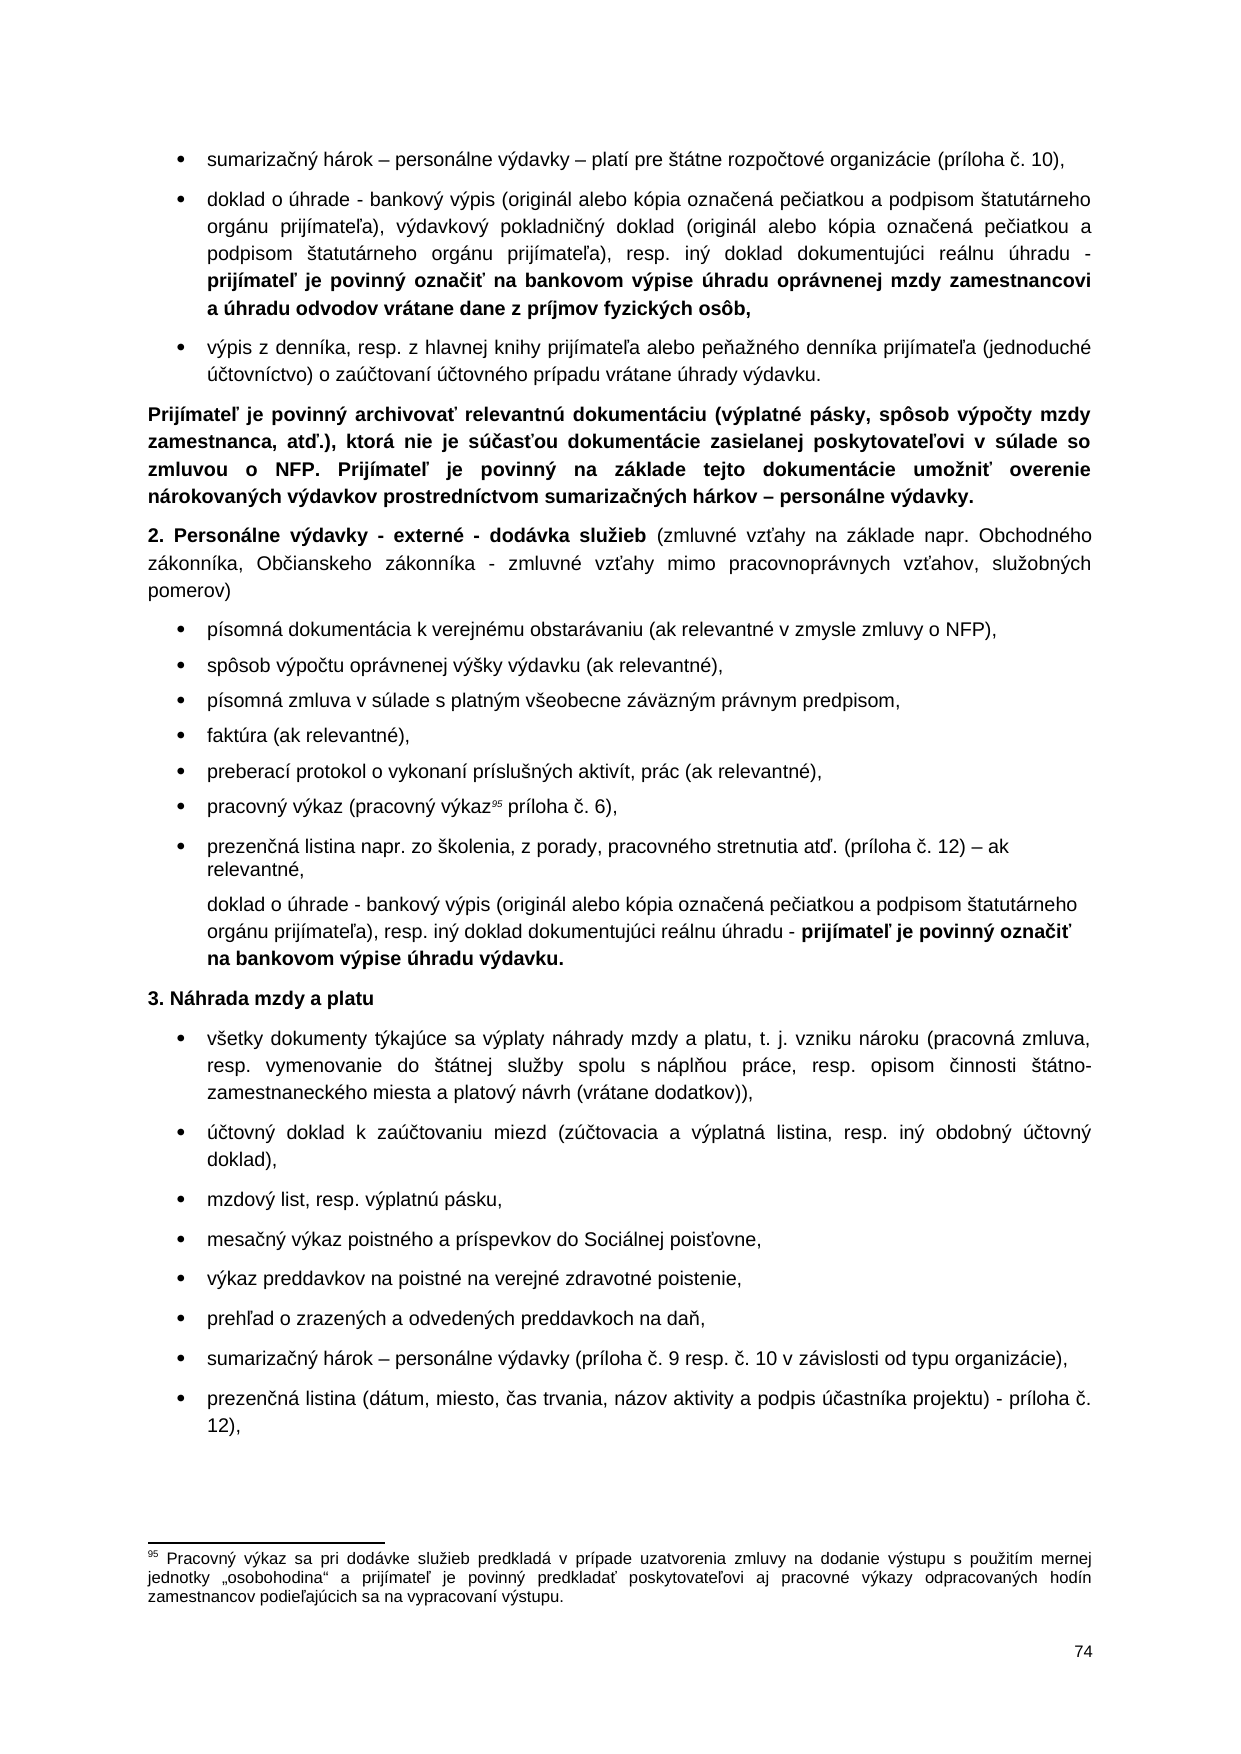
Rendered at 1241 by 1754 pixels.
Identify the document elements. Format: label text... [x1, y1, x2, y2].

text písomná dokumentácia k verejnému obstarávaniu (ak relevantné v zmysle zmluvy o NFP), [177, 618, 1092, 641]
list sumarizačný hárok – personálne výdavky (príloha č. 9 resp. č. 10 v závislosti od typu organizácie), [177, 1347, 1092, 1369]
list prehľad o zrazených a odvedených preddavkoch na daň, [177, 1307, 1092, 1330]
text doklad o úhrade - bankový výpis (originál alebo kópia označená pečiatkou a podpisom štatutárneho orgánu prijímateľa), výdavkový pokladničný doklad (originál alebo kópia označená pečiatkou a podpisom štatutárneho orgánu prijímateľa), resp. iný doklad dokumentujúci reálnu úhradu - prijímateľ je povinný označiť na bankovom výpise úhradu oprávnenej mzdy zamestnancovi a úhradu odvodov vrátane dane z príjmov fyzických osôb, [177, 187, 1092, 319]
text písomná zmluva v súlade s platným všeobecne záväzným právnym predpisom, [177, 689, 1092, 712]
list doklad o úhrade - bankový výpis (originál alebo kópia označená pečiatkou a podpisom štatutárneho orgánu prijímateľa), resp. iný doklad dokumentujúci reálnu úhradu - prijímateľ je povinný označiť na bankovom výpise úhradu výdavku. [207, 893, 1092, 970]
text 2. Personálne výdavky - externé - dodávka služieb (zmluvné vzťahy na základe napr. Obchodného zákonníka, Občianskeho zákonníka - zmluvné vzťahy mimo pracovnoprávnych vzťahov, služobných pomerov) [148, 524, 1092, 601]
text pracovný výkaz (pracovný výkaz príloha č. 6), [177, 795, 1092, 818]
text výpis z denníka, resp. z hlavnej knihy prijímateľa alebo peňažného denníka prijímateľa (jednoduché účtovníctvo) o zaúčtovaní účtovného prípadu vrátane úhrady výdavku. [177, 336, 1092, 386]
text 3. Náhrada mzdy a platu [148, 987, 1092, 1009]
list účtovný doklad k zaúčtovaniu miezd (zúčtovacia a výplatná listina, resp. iný obdobný účtovný doklad), [177, 1121, 1092, 1171]
text faktúra (ak relevantné), [177, 724, 1092, 747]
text prezenčná listina napr. zo školenia, z porady, pracovného stretnutia atď. (príloha č. 12) – ak relevantné, [177, 835, 1092, 880]
list mesačný výkaz poistného a príspevkov do Sociálnej poisťovne, [177, 1227, 1092, 1250]
list všetky dokumenty týkajúce sa výplaty náhrady mzdy a platu, t. j. vzniku nároku (pracovná zmluva, resp. vymenovanie do štátnej služby spolu s náplňou práce, resp. opisom činnosti štátno-zamestnaneckého miesta a platový návrh (vrátane dodatkov)), [177, 1026, 1092, 1104]
text sumarizačný hárok – personálne výdavky – platí pre štátne rozpočtové organizácie (príloha č. 10), [177, 148, 1092, 171]
text spôsob výpočtu oprávnenej výšky výdavku (ak relevantné), [177, 654, 1092, 676]
list výkaz preddavkov na poistné na verejné zdravotné poistenie, [177, 1267, 1092, 1290]
list Prijímateľ je povinný archivovať relevantnú dokumentáciu (výplatné pásky, spôsob výpočty mzdy zamestnanca, atď.), ktorá nie je súčasťou dokumentácie zasielanej poskytovateľovi v súlade so zmluvou o NFP. Prijímateľ je povinný na základe tejto dokumentácie umožniť overenie nárokovaných výdavkov prostredníctvom sumarizačných hárkov – personálne výdavky. [148, 403, 1092, 507]
list mzdový list, resp. výplatnú pásku, [177, 1188, 1092, 1210]
text preberací protokol o vykonaní príslušných aktivít, prác (ak relevantné), [177, 759, 1092, 782]
list prezenčná listina (dátum, miesto, čas trvania, názov aktivity a podpis účastníka projektu) - príloha č. 12), [177, 1387, 1092, 1437]
